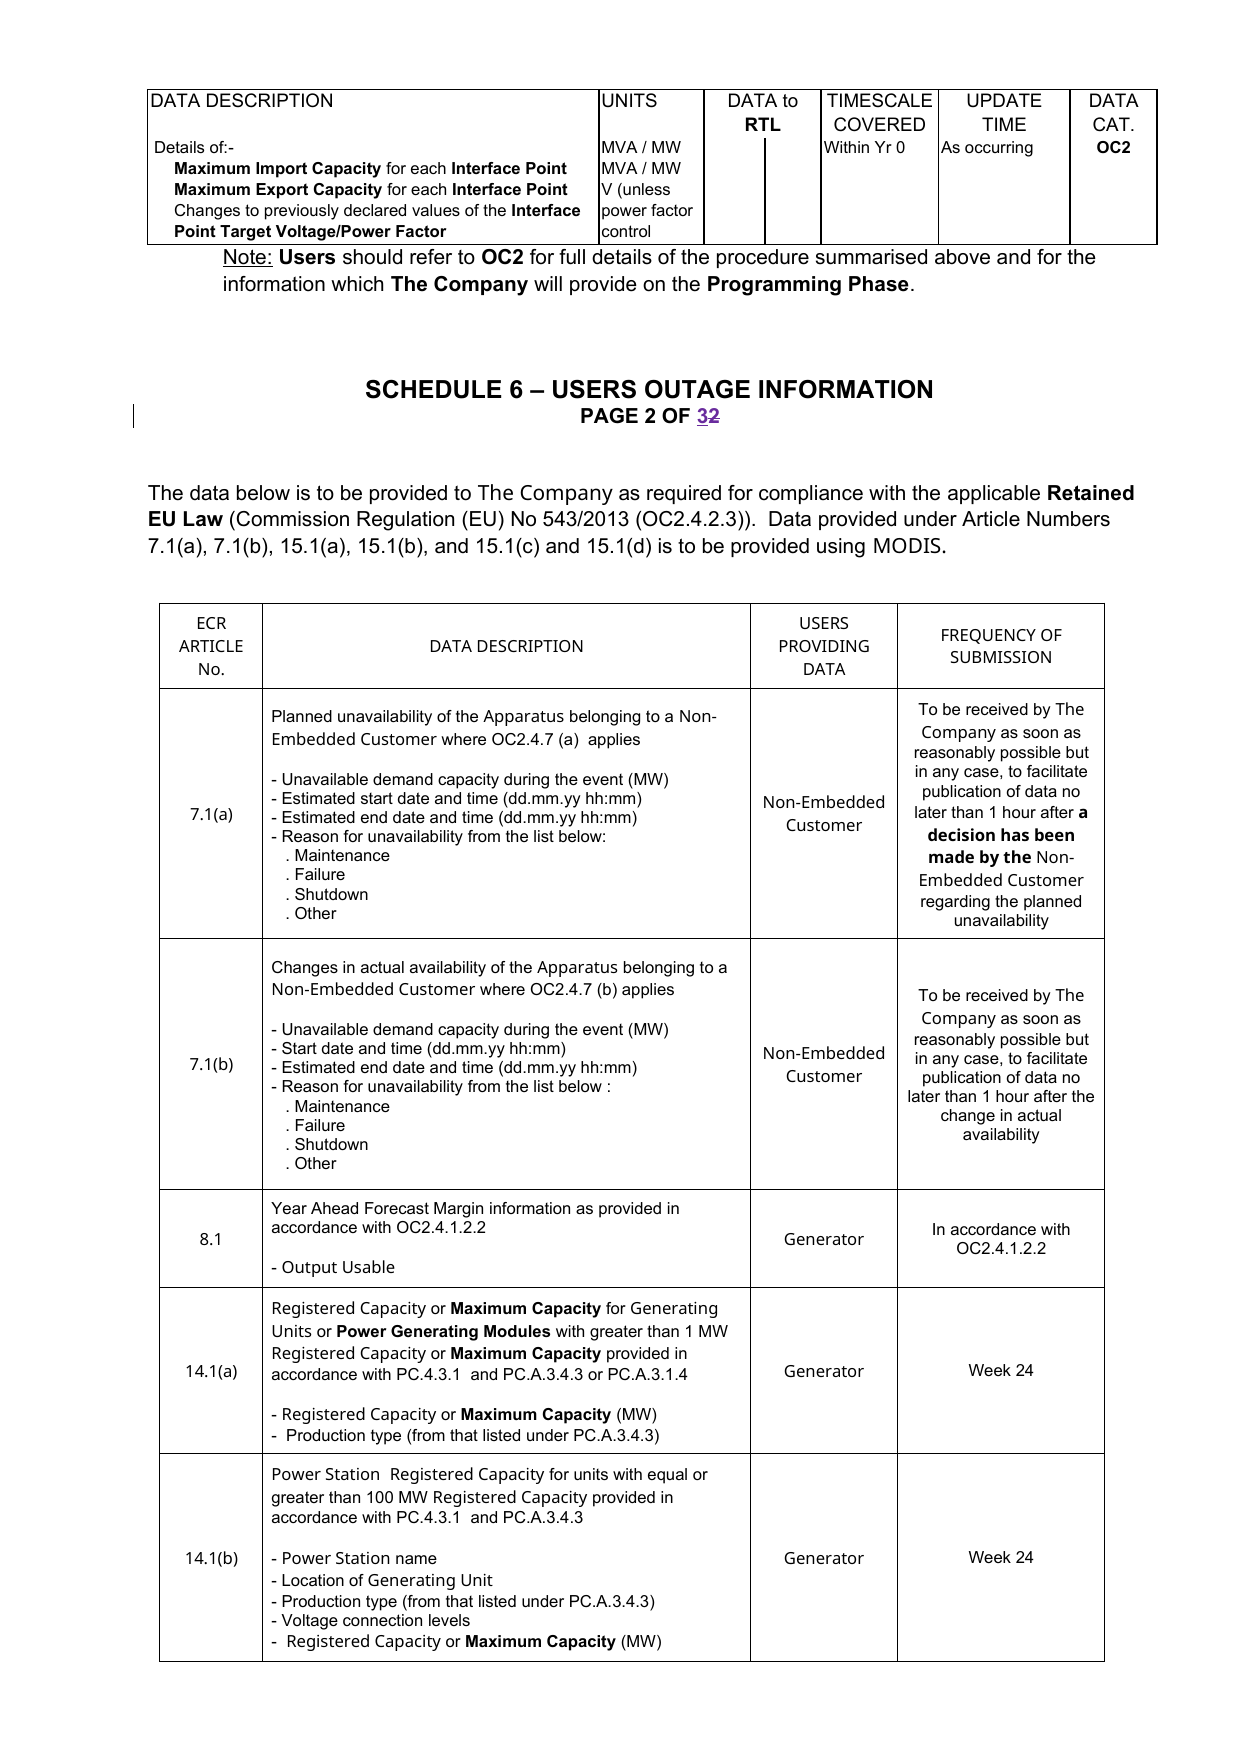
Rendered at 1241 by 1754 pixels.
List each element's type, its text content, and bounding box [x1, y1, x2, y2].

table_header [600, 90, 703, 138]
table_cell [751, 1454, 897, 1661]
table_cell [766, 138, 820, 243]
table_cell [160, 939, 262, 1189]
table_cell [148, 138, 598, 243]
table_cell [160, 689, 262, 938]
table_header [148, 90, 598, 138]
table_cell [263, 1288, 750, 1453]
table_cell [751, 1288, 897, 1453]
text The data below is to be provided to The Company as required for compliance with the applicable Retained EU Law (Commission Regulation (EU) No 543/2013 (OC2.4.2.3)). Data provided under Article Numbers 7.1(a), 7.1(b), 15.1(a), 15.1(b), and 15.1(c) and 15.1(d) is to be provided using MODIS. [148, 478, 1152, 559]
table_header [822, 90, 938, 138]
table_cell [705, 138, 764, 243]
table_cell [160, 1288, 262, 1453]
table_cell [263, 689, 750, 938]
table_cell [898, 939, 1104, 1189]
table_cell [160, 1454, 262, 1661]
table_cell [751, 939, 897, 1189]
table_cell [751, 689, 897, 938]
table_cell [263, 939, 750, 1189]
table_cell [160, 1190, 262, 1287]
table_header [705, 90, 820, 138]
text PAGE 2 OF [148, 404, 1152, 428]
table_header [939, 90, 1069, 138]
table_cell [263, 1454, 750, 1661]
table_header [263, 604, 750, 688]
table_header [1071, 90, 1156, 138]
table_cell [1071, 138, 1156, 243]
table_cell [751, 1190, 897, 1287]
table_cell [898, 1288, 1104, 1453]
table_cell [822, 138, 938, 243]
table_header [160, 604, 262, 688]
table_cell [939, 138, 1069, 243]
text SCHEDULE 6 – USERS OUTAGE INFORMATION [148, 376, 1152, 404]
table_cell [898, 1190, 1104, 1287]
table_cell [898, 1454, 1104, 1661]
text Note: Users should refer to OC2 for full details of the procedure summarised above and for the information which The Company will provide on the Programming Phase. [148, 245, 1152, 322]
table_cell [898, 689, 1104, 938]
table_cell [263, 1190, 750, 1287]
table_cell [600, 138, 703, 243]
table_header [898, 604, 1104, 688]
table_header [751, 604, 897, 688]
